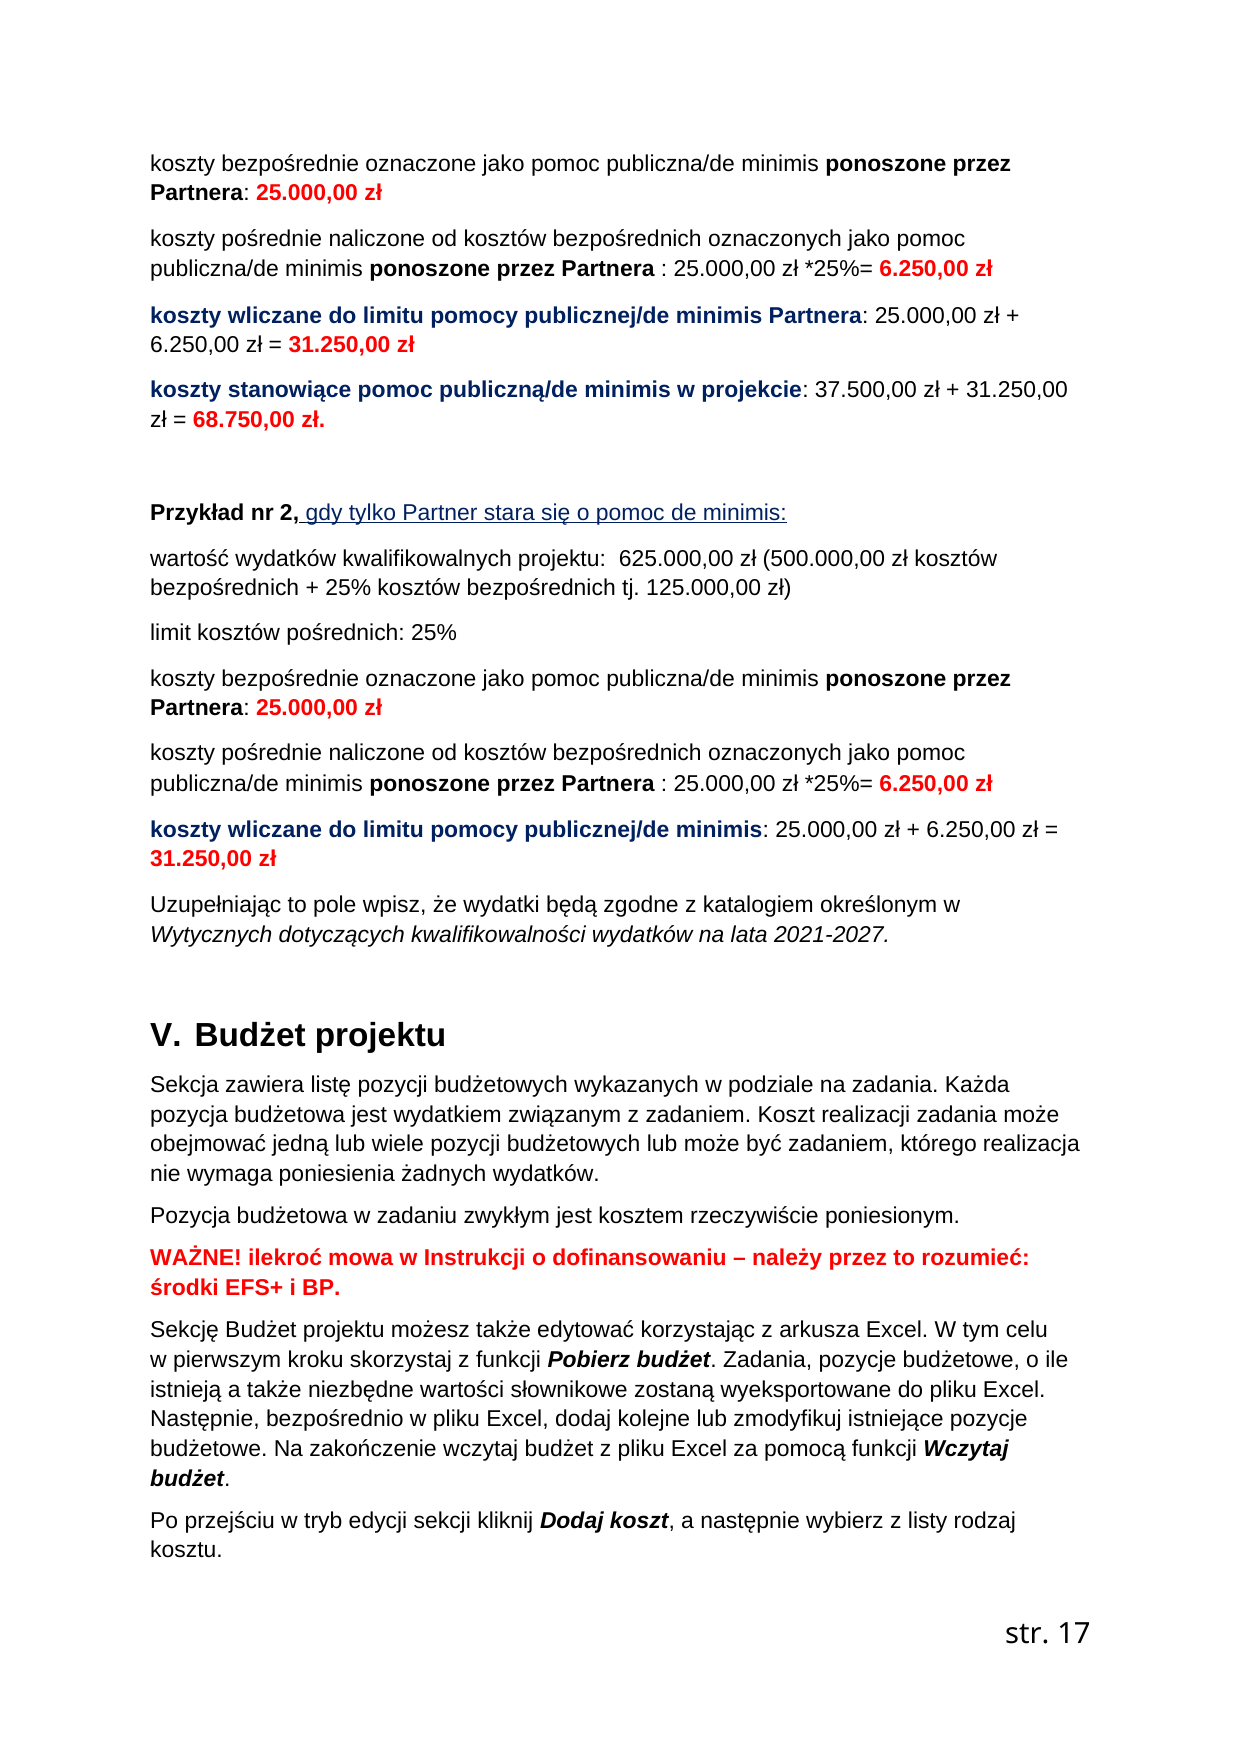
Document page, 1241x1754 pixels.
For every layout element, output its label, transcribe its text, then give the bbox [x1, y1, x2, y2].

text Uzupełniając to pole wpisz, że wydatki będą zgodne z katalogiem określonym w Wytycznych dotyczących kwalifikowalności wydatków na lata 2021-2027. [150, 891, 1090, 948]
text Sekcję Budżet projektu możesz także edytować korzystając z arkusza Excel. W tym celu w pierwszym kroku skorzystaj z funkcji Pobierz budżet. Zadania, pozycje budżetowe, o ile istnieją a także niezbędne wartości słownikowe zostaną wyeksportowane do pliku Excel. Następnie, bezpośrednio w pliku Excel, dodaj kolejne lub zmodyfikuj istniejące pozycje budżetowe. Na zakończenie wczytaj budżet z pliku Excel za pomocą funkcji Wczytaj budżet. [150, 1316, 1090, 1491]
text Przykład nr 2, gdy tylko Partner stara się o pomoc de minimis: [150, 499, 1090, 525]
text koszty pośrednie naliczone od kosztów bezpośrednich oznaczonych jako pomoc publiczna/de minimis ponoszone przez Partnera : 25.000,00 zł *25%= 6.250,00 zł [150, 224, 1090, 281]
text koszty pośrednie naliczone od kosztów bezpośrednich oznaczonych jako pomoc publiczna/de minimis ponoszone przez Partnera : 25.000,00 zł *25%= 6.250,00 zł [150, 739, 1090, 796]
text wartość wydatków kwalifikowalnych projektu: 625.000,00 zł (500.000,00 zł kosztów bezpośrednich + 25% kosztów bezpośrednich tj. 125.000,00 zł) [150, 544, 1090, 600]
text Pozycja budżetowa w zadaniu zwykłym jest kosztem rzeczywiście poniesionym. [150, 1202, 1090, 1228]
text koszty stanowiące pomoc publiczną/de minimis w projekcie: 37.500,00 zł + 31.250,00 zł = 68.750,00 zł. [150, 376, 1090, 433]
text Sekcja zawiera listę pozycji budżetowych wykazanych w podziale na zadania. Każda pozycja budżetowa jest wydatkiem związanym z zadaniem. Koszt realizacji zadania może obejmować jedną lub wiele pozycji budżetowych lub może być zadaniem, którego realizacja nie wymaga poniesienia żadnych wydatków. [150, 1071, 1090, 1186]
text Po przejściu w tryb edycji sekcji kliknij Dodaj koszt, a następnie wybierz z listy rodzaj kosztu. [150, 1507, 1090, 1563]
text koszty bezpośrednie oznaczone jako pomoc publiczna/de minimis ponoszone przez Partnera: 25.000,00 zł [150, 150, 1090, 205]
text WAŻNE! ilekroć mowa w Instrukcji o dofinansowaniu – należy przez to rozumieć: środki EFS+ i BP. [150, 1244, 1090, 1300]
text koszty bezpośrednie oznaczone jako pomoc publiczna/de minimis ponoszone przez Partnera: 25.000,00 zł [150, 665, 1090, 720]
text limit kosztów pośrednich: 25% [150, 619, 1090, 646]
subtitle Budżet projektu [150, 1015, 1090, 1053]
text koszty wliczane do limitu pomocy publicznej/de minimis Partnera: 25.000,00 zł + 6.250,00 zł = 31.250,00 zł [150, 302, 1090, 357]
text koszty wliczane do limitu pomocy publicznej/de minimis: 25.000,00 zł + 6.250,00 zł = 31.250,00 zł [150, 816, 1090, 872]
